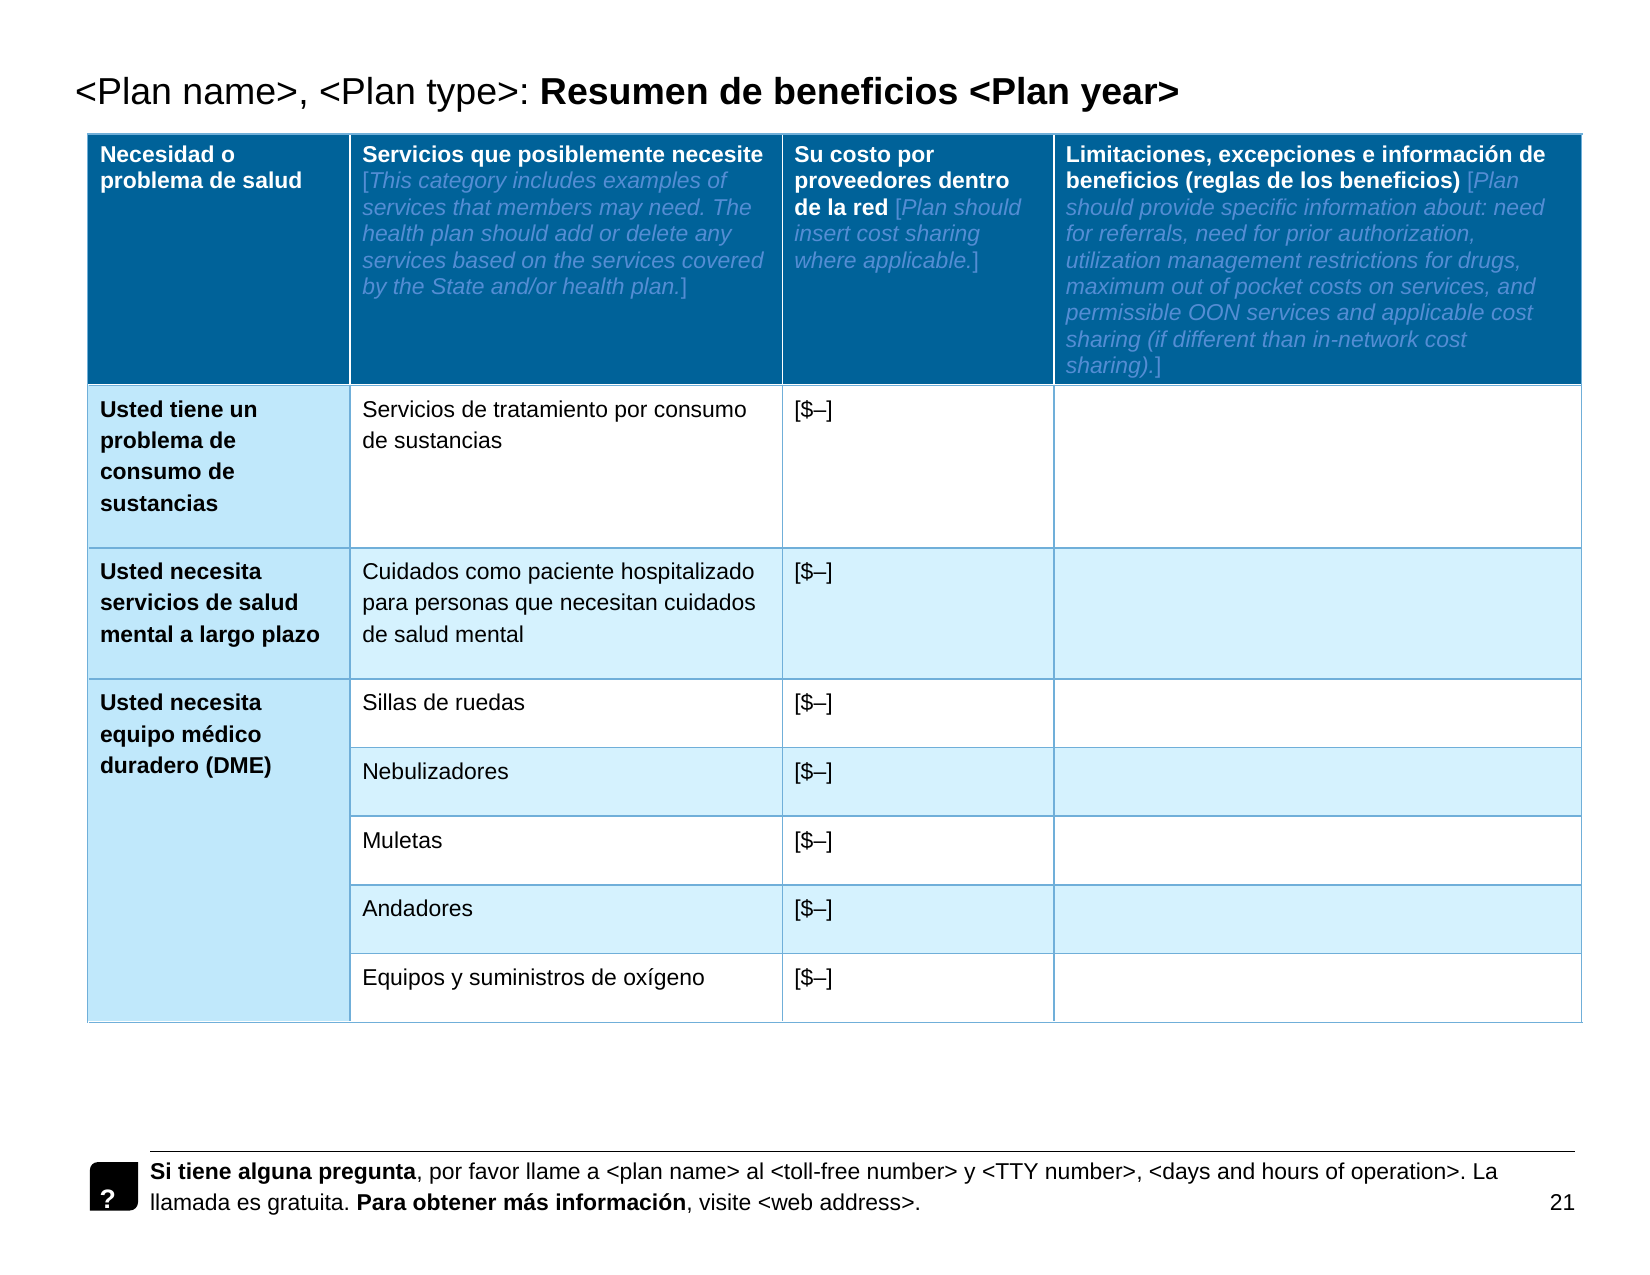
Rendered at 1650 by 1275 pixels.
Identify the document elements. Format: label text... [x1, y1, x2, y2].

table_cell [$–] [783, 680, 1053, 747]
table_header Su costo por proveedores dentro de la red [Plan should insert cost sharing where applicable.] [783, 135, 1053, 384]
table_cell [1055, 954, 1581, 1021]
table_cell [1055, 886, 1581, 953]
table_cell Usted necesita servicios de salud mental a largo plazo [88, 548, 349, 678]
table_cell Nebulizadores [351, 748, 782, 815]
table_cell [1055, 386, 1581, 547]
table_cell [$–] [783, 817, 1053, 884]
table_cell [$–] [783, 748, 1053, 815]
table_cell [1055, 748, 1581, 815]
table_cell [1055, 549, 1581, 678]
table_cell [$–] [783, 386, 1053, 547]
table_cell [1055, 680, 1581, 747]
table_cell [$–] [783, 886, 1053, 953]
table_cell [$–] [783, 549, 1053, 678]
table_cell Andadores [351, 886, 782, 953]
table_cell Cuidados como paciente hospitalizado para personas que necesitan cuidados de salud mental [351, 549, 782, 678]
table_cell Usted tiene un problema de consumo de sustancias [88, 386, 349, 547]
table_cell Usted necesita equipo médico duradero (DME) [88, 679, 349, 1021]
table_cell Servicios de tratamiento por consumo de sustancias [351, 386, 782, 547]
table_cell [$–] [783, 954, 1053, 1021]
table_cell [1055, 817, 1581, 884]
table_header Limitaciones, excepciones e información de beneficios (reglas de los beneficios) [Plan should provide specific information about: need for referrals, need for prior authorization, utilization management restrictions for drugs, maximum out of pocket costs on services, and permissible OON services and applicable cost sharing (if different than in-network cost sharing).] [1055, 135, 1581, 384]
table_cell Muletas [351, 817, 782, 884]
table_cell Sillas de ruedas [351, 680, 782, 747]
table_header Necesidad o problema de salud [88, 135, 349, 384]
table_cell Equipos y suministros de oxígeno [351, 954, 782, 1021]
table_header Servicios que posiblemente necesite [This category includes examples of services that members may need. The health plan should add or delete any services based on the services covered by the State and/or health plan.] [351, 135, 782, 384]
